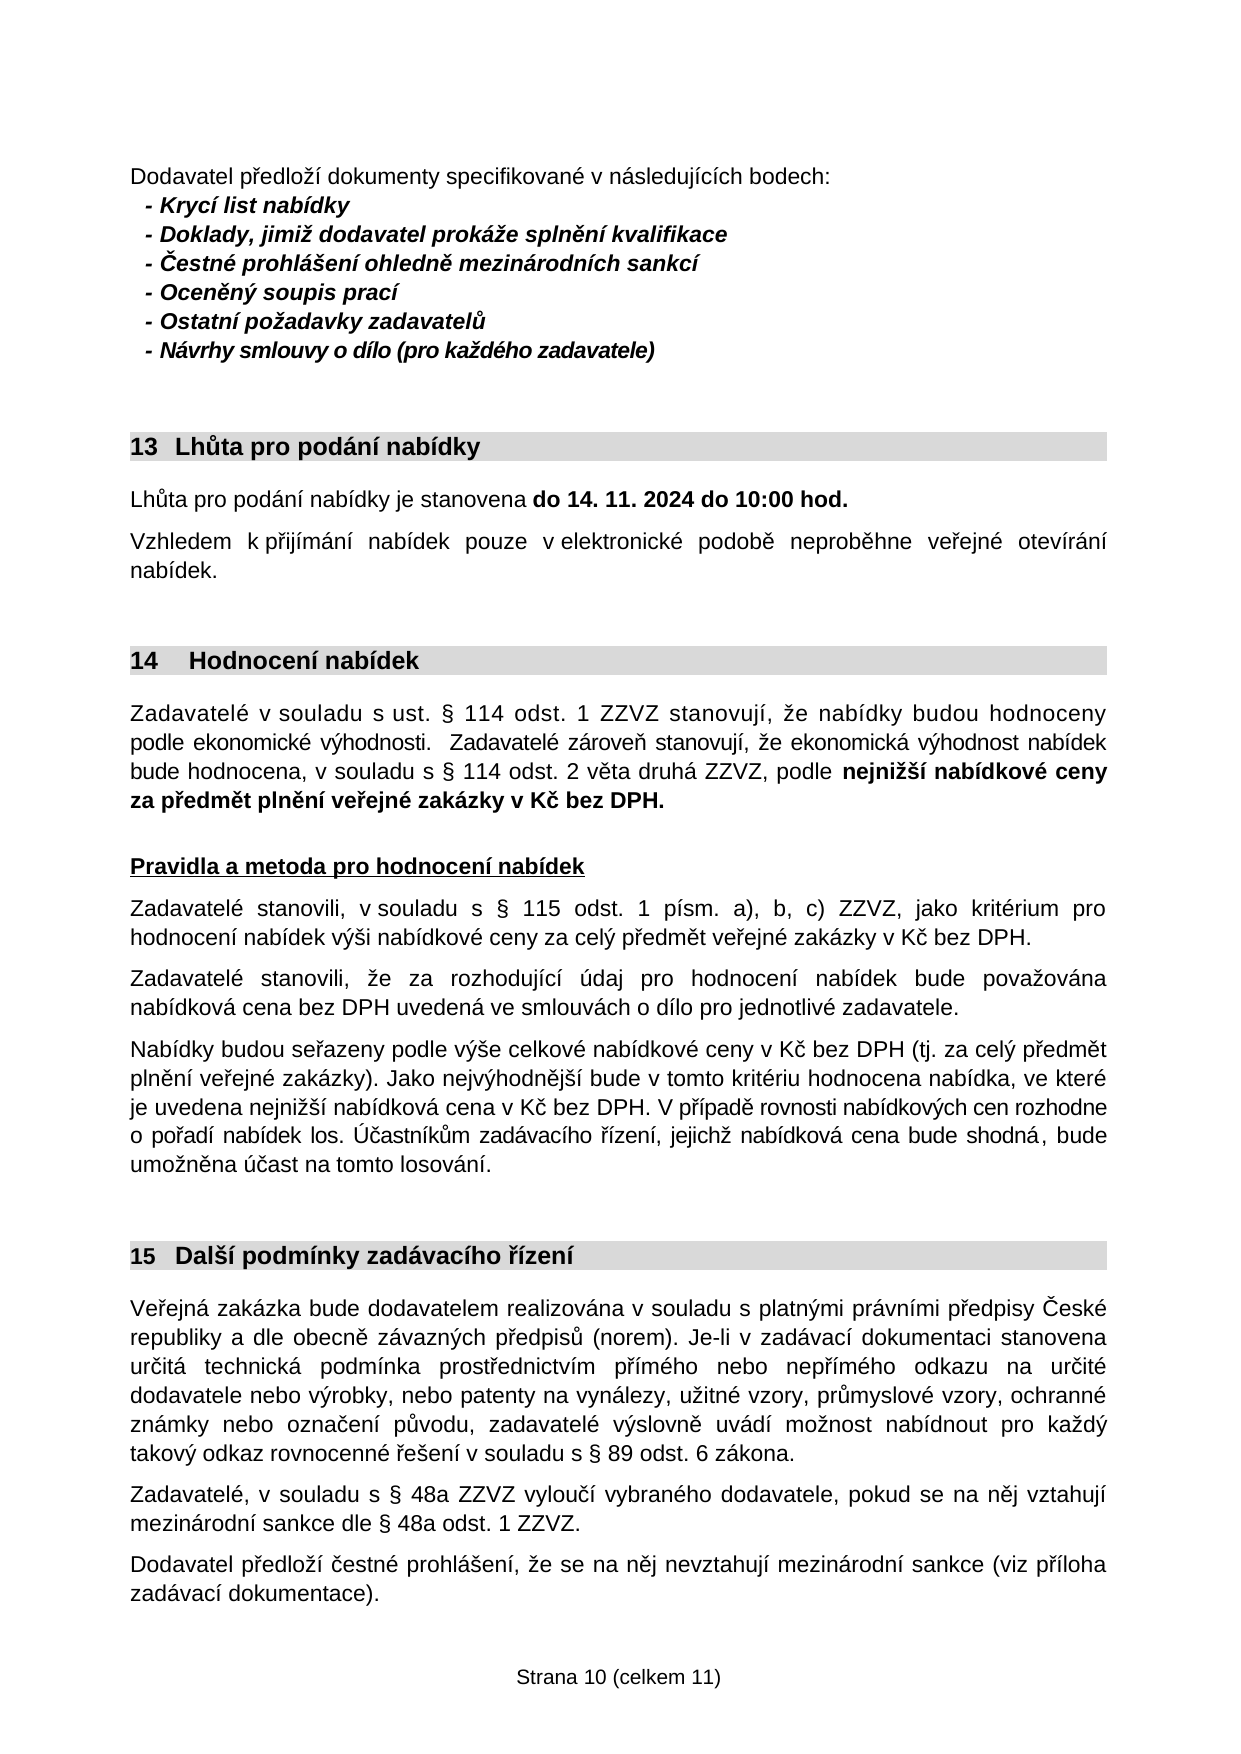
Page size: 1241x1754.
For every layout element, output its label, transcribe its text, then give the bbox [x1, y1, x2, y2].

subtitle Další podmínky zadávacího řízení [130, 1241, 1107, 1270]
list Oceněný soupis prací [145, 279, 1107, 305]
list Lhůta pro podání nabídky [130, 432, 1107, 461]
text Pravidla a metoda pro hodnocení nabídek [130, 853, 1107, 879]
subtitle Hodnocení nabídek [130, 646, 1107, 675]
text Zadavatelé v souladu s ust. § 114 odst. 1 ZZVZ stanovují, že nabídky budou hodnoceny podle ekonomické výhodnosti. Zadavatelé zároveň stanovují, že ekonomická výhodnost nabídek bude hodnocena, v souladu s § 114 odst. 2 věta druhá ZZVZ, podle nejnižší nabídkové ceny za předmět plnění veřejné zakázky v Kč bez DPH. [130, 700, 1107, 813]
text Dodavatel předloží čestné prohlášení, že se na něj nevztahují mezinárodní sankce (viz příloha zadávací dokumentace). [130, 1551, 1107, 1607]
list Návrhy smlouvy o dílo (pro každého zadavatele) [145, 337, 1107, 363]
text Veřejná zakázka bude dodavatelem realizována v souladu s platnými právními předpisy České republiky a dle obecně závazných předpisů (norem). Je-li v zadávací dokumentaci stanovena určitá technická podmínka prostřednictvím přímého nebo nepřímého odkazu na určité dodavatele nebo výrobky, nebo patenty na vynálezy, užitné vzory, průmyslové vzory, ochranné známky nebo označení původu, zadavatelé výslovně uvádí možnost nabídnout pro každý takový odkaz rovnocenné řešení v souladu s § 89 odst. 6 zákona. [130, 1295, 1107, 1466]
text Vzhledem k přijímání nabídek pouze v elektronické podobě neproběhne veřejné otevírání nabídek. [130, 528, 1107, 583]
list Krycí list nabídky [145, 192, 1107, 218]
text Zadavatelé, v souladu s § 48a ZZVZ vyloučí vybraného dodavatele, pokud se na něj vztahují mezinárodní sankce dle § 48a odst. 1 ZZVZ. [130, 1481, 1107, 1536]
list Čestné prohlášení ohledně mezinárodních sankcí [145, 250, 1107, 276]
list Ostatní požadavky zadavatelů [145, 308, 1107, 334]
text Zadavatelé stanovili, že za rozhodující údaj pro hodnocení nabídek bude považována nabídková cena bez DPH uvedená ve smlouvách o dílo pro jednotlivé zadavatele. [130, 965, 1107, 1020]
text Nabídky budou seřazeny podle výše celkové nabídkové ceny v Kč bez DPH (tj. za celý předmět plnění veřejné zakázky). Jako nejvýhodnější bude v tomto kritériu hodnocena nabídka, ve které je uvedena nejnižší nabídková cena v Kč bez DPH. V případě rovnosti nabídkových cen rozhodne o pořadí nabídek los. Účastníkům zadávacího řízení, jejichž nabídková cena bude shodná, bude umožněna účast na tomto losování. [130, 1036, 1107, 1178]
text Lhůta pro podání nabídky je stanovena do 14. 11. 2024 do 10:00 hod. [130, 486, 1107, 512]
text Dodavatel předloží dokumenty specifikované v následujících bodech: [130, 163, 1107, 189]
list Doklady, jimiž dodavatel prokáže splnění kvalifikace [145, 221, 1107, 247]
text Zadavatelé stanovili, v souladu s § 115 odst. 1 písm. a), b, c) ZZVZ, jako kritérium pro hodnocení nabídek výši nabídkové ceny za celý předmět veřejné zakázky v Kč bez DPH. [130, 895, 1107, 950]
